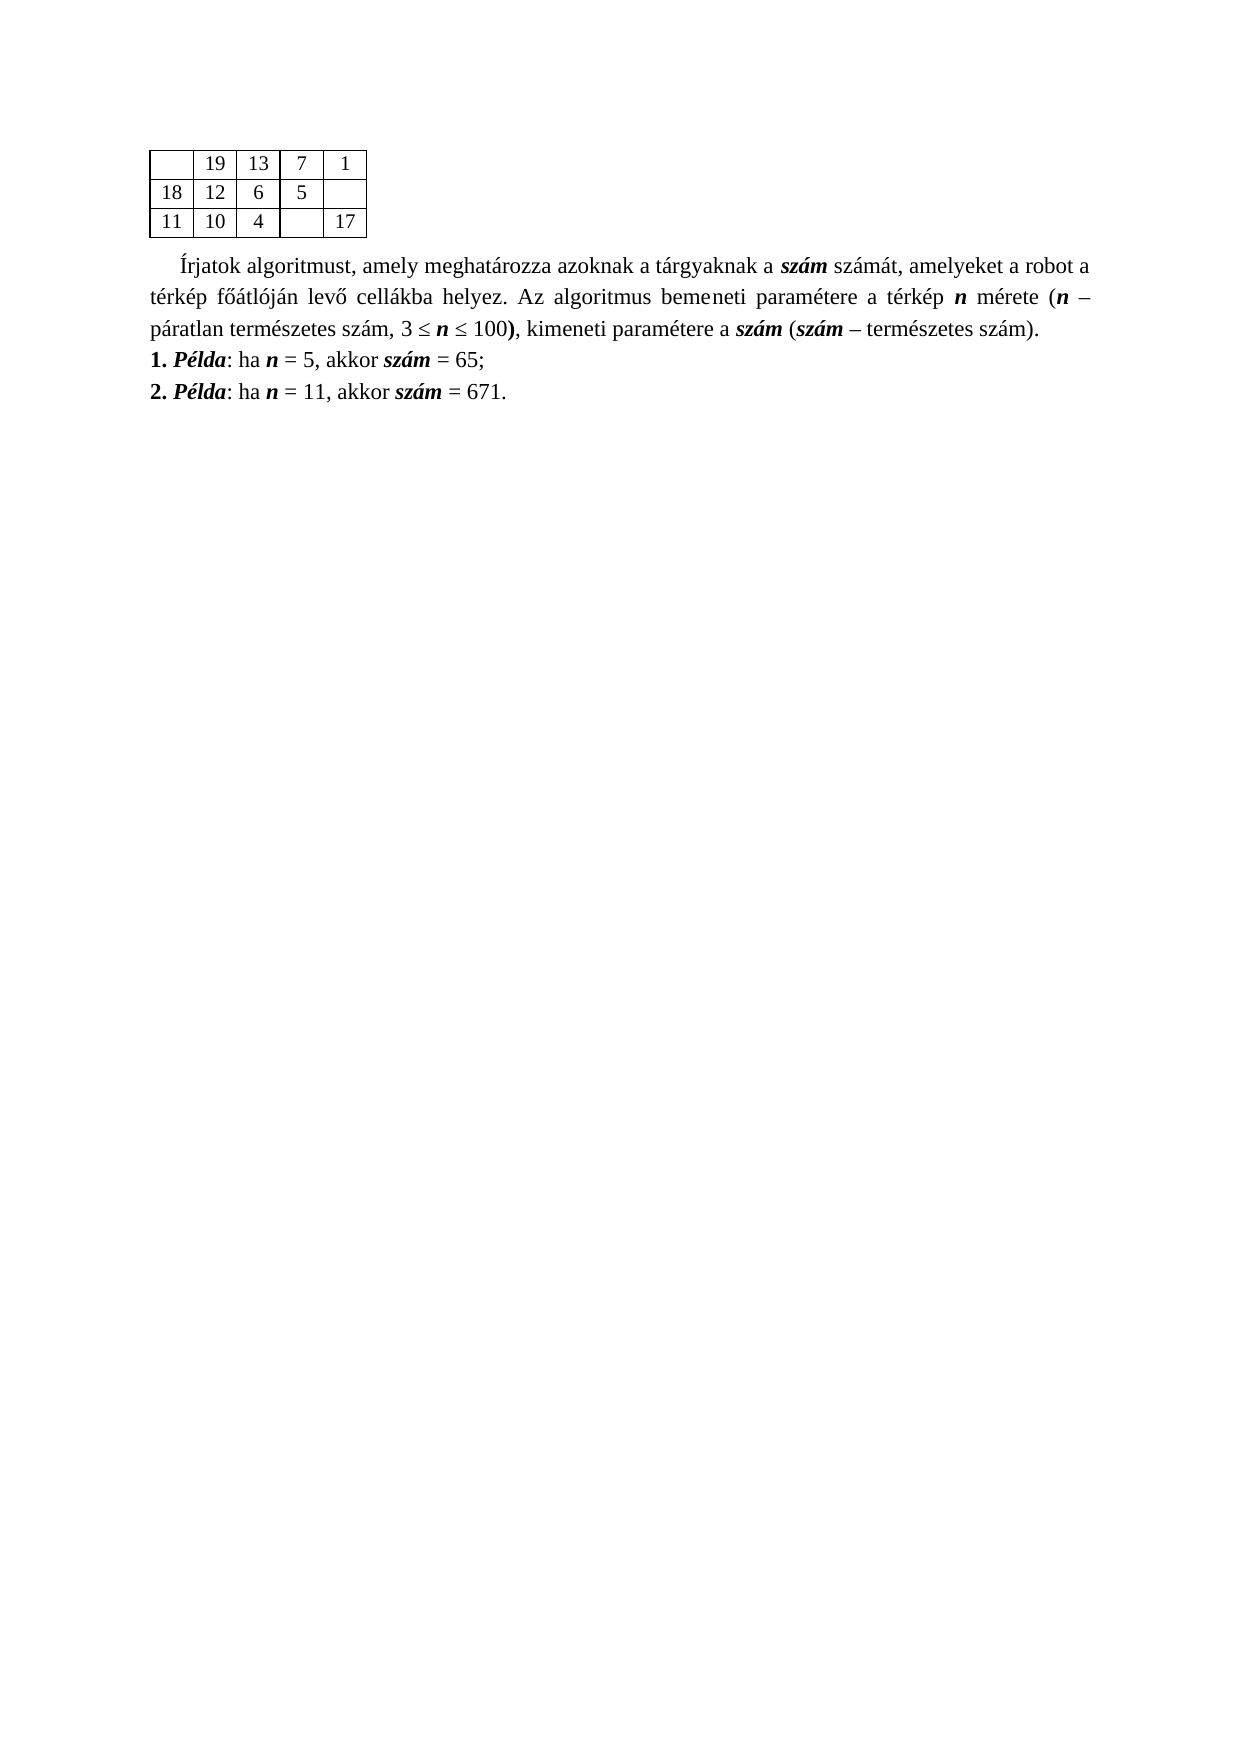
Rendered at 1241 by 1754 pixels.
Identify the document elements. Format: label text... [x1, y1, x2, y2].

table_cell 10 [194, 209, 236, 237]
table_cell 12 [194, 180, 236, 208]
table_cell 5 [281, 180, 323, 208]
table_cell 18 [151, 180, 193, 208]
table_cell 1 [324, 151, 366, 179]
table_cell 11 [151, 209, 193, 237]
table_cell 6 [237, 180, 279, 208]
table_cell [281, 209, 323, 237]
table_cell [324, 180, 366, 208]
text Írjatok algoritmust, amely meghatározza azoknak a tárgyaknak a szám számát, amelyeket a robot a térkép főátlóján levő cellákba helyez. Az algoritmus bemeneti paramétere a térkép n mérete (n – páratlan természetes szám, 3 ≤ n ≤ 100), kimeneti paramétere a szám (szám – természetes szám). [150, 252, 1090, 341]
table_cell 13 [237, 151, 279, 179]
table_cell 7 [281, 151, 323, 179]
table_cell 19 [194, 151, 236, 179]
list 2. Példa: ha n = 11, akkor szám = 671. [150, 378, 1090, 404]
table_cell 4 [237, 209, 279, 237]
table_cell [151, 151, 193, 179]
table_cell 17 [324, 209, 366, 237]
list 1. Példa: ha n = 5, akkor szám = 65; [150, 346, 1090, 373]
